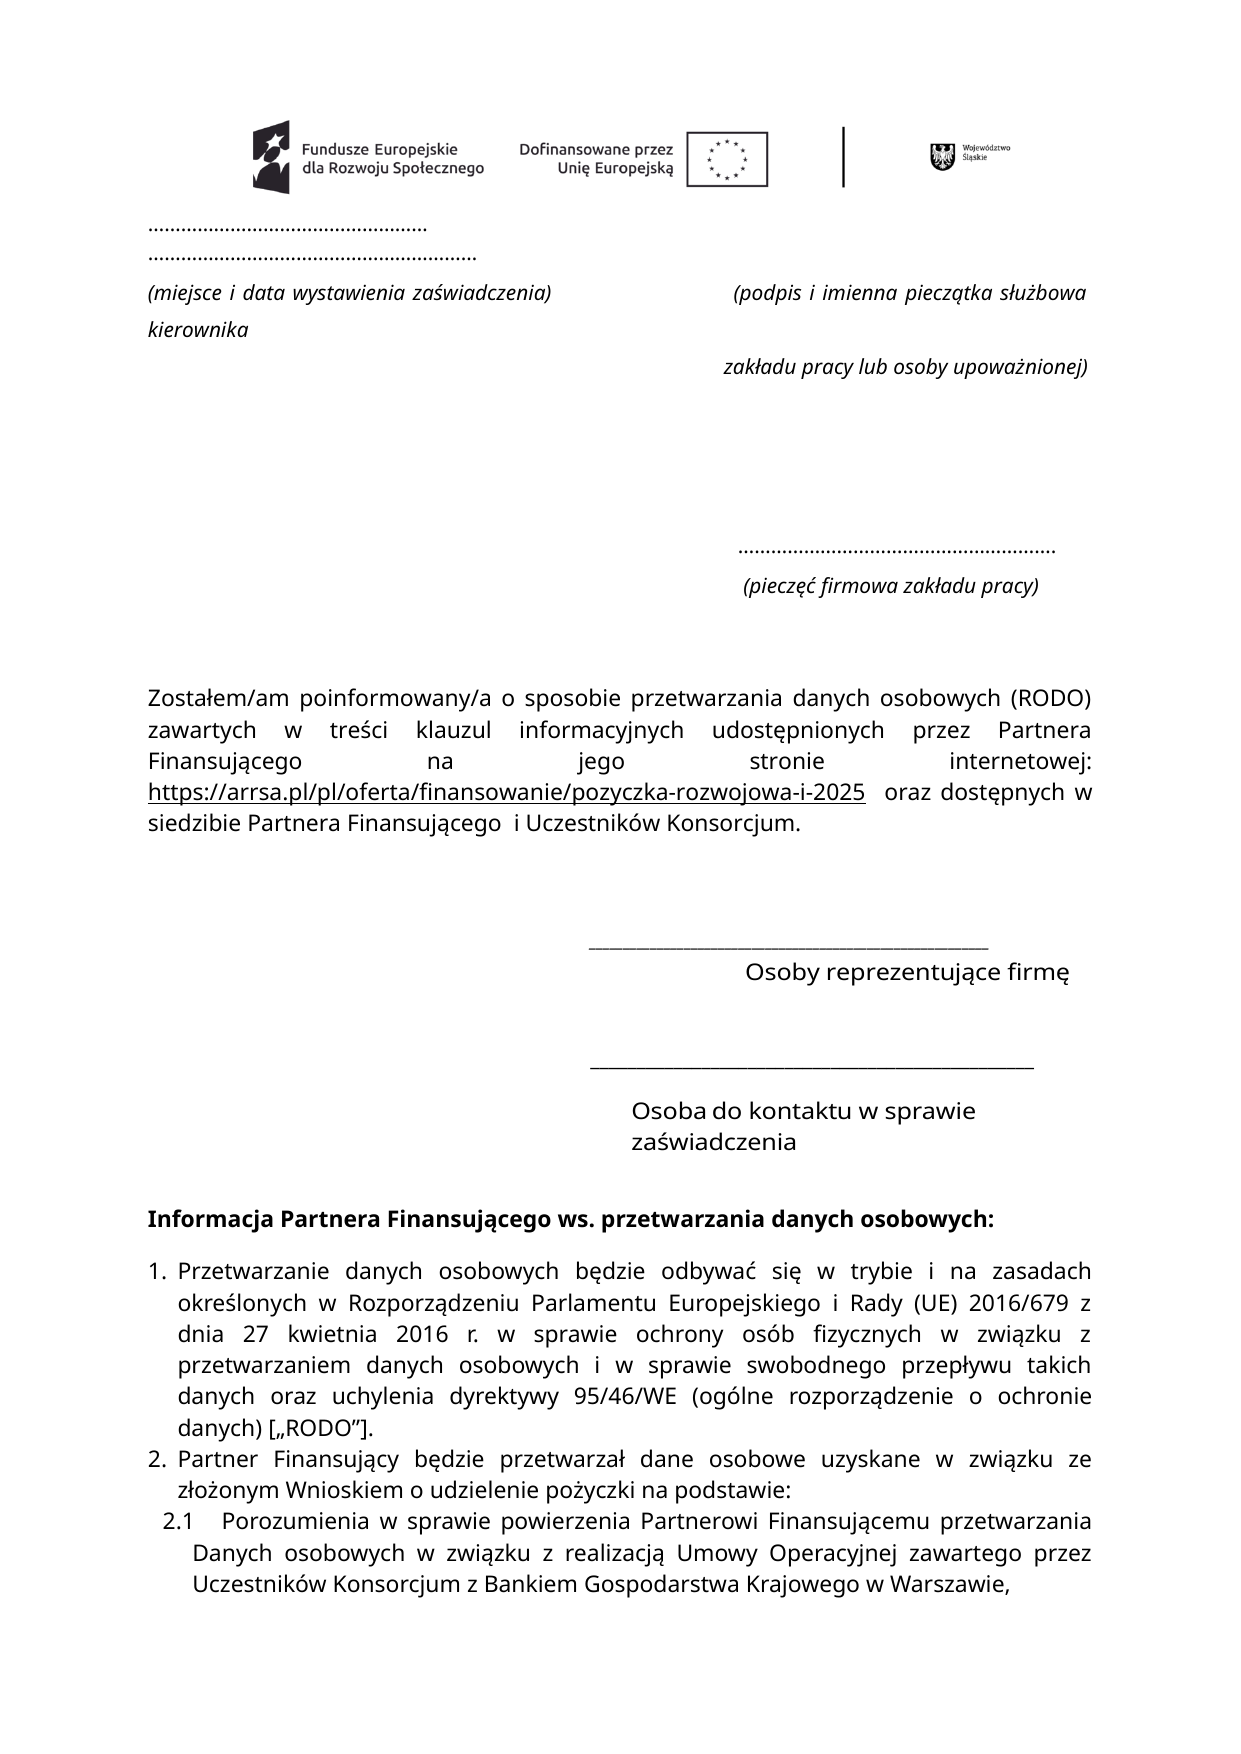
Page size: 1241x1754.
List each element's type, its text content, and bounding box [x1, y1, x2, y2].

list Porozumienia w sprawie powierzenia Partnerowi Finansującemu przetwarzania Danych osobowych w związku z realizacją Umowy Operacyjnej zawartego przez Uczestników Konsorcjum z Bankiem Gospodarstwa Krajowego w Warszawie, [162, 1505, 1093, 1599]
text ___________________________________________________________ [525, 929, 1093, 952]
list Partner Finansujący będzie przetwarzał dane osobowe uzyskane w związku ze złożonym Wnioskiem o udzielenie pożyczki na podstawie: [148, 1443, 1093, 1505]
picture [147, 105, 1093, 210]
text Osoba do kontaktu w sprawie zaświadczenia [631, 1095, 1093, 1157]
text ________________________________________________ [590, 1044, 1093, 1072]
text Informacja Partnera Finansującego ws. przetwarzania danych osobowych: [148, 1203, 1093, 1234]
text Osoby reprezentujące firmę [262, 956, 1093, 987]
list Przetwarzanie danych osobowych będzie odbywać się w trybie i na zasadach określonych w Rozporządzeniu Parlamentu Europejskiego i Rady (UE) 2016/679 z dnia 27 kwietnia 2016 r. w sprawie ochrony osób fizycznych w związku z przetwarzaniem danych osobowych i w sprawie swobodnego przepływu takich danych oraz uchylenia dyrektywy 95/46/WE (ogólne rozporządzenie o ochronie danych) [„RODO”]. [148, 1255, 1093, 1443]
text (miejsce i data wystawienia zaświadczenia) (podpis i imienna pieczątka służbowa kierownika zakładu pracy lub osoby upoważnionej) [148, 278, 1093, 389]
text (pieczęć firmowa zakładu pracy) [148, 572, 1093, 608]
text …………………………………………………. [738, 443, 1093, 559]
text Zostałem/am poinformowany/a o sposobie przetwarzania danych osobowych (RODO) zawartych w treści klauzul informacyjnych udostępnionych przez Partnera Finansującego na jego stronie internetowej: https://arrsa.pl/pl/oferta/finansowanie/pozyczka-rozwojowa-i-2025 oraz dostępnych w siedzibie Partnera Finansującego i Uczestników Konsorcjum. [148, 682, 1093, 838]
text …………………………………………… …………………………………………………… [148, 210, 1093, 266]
